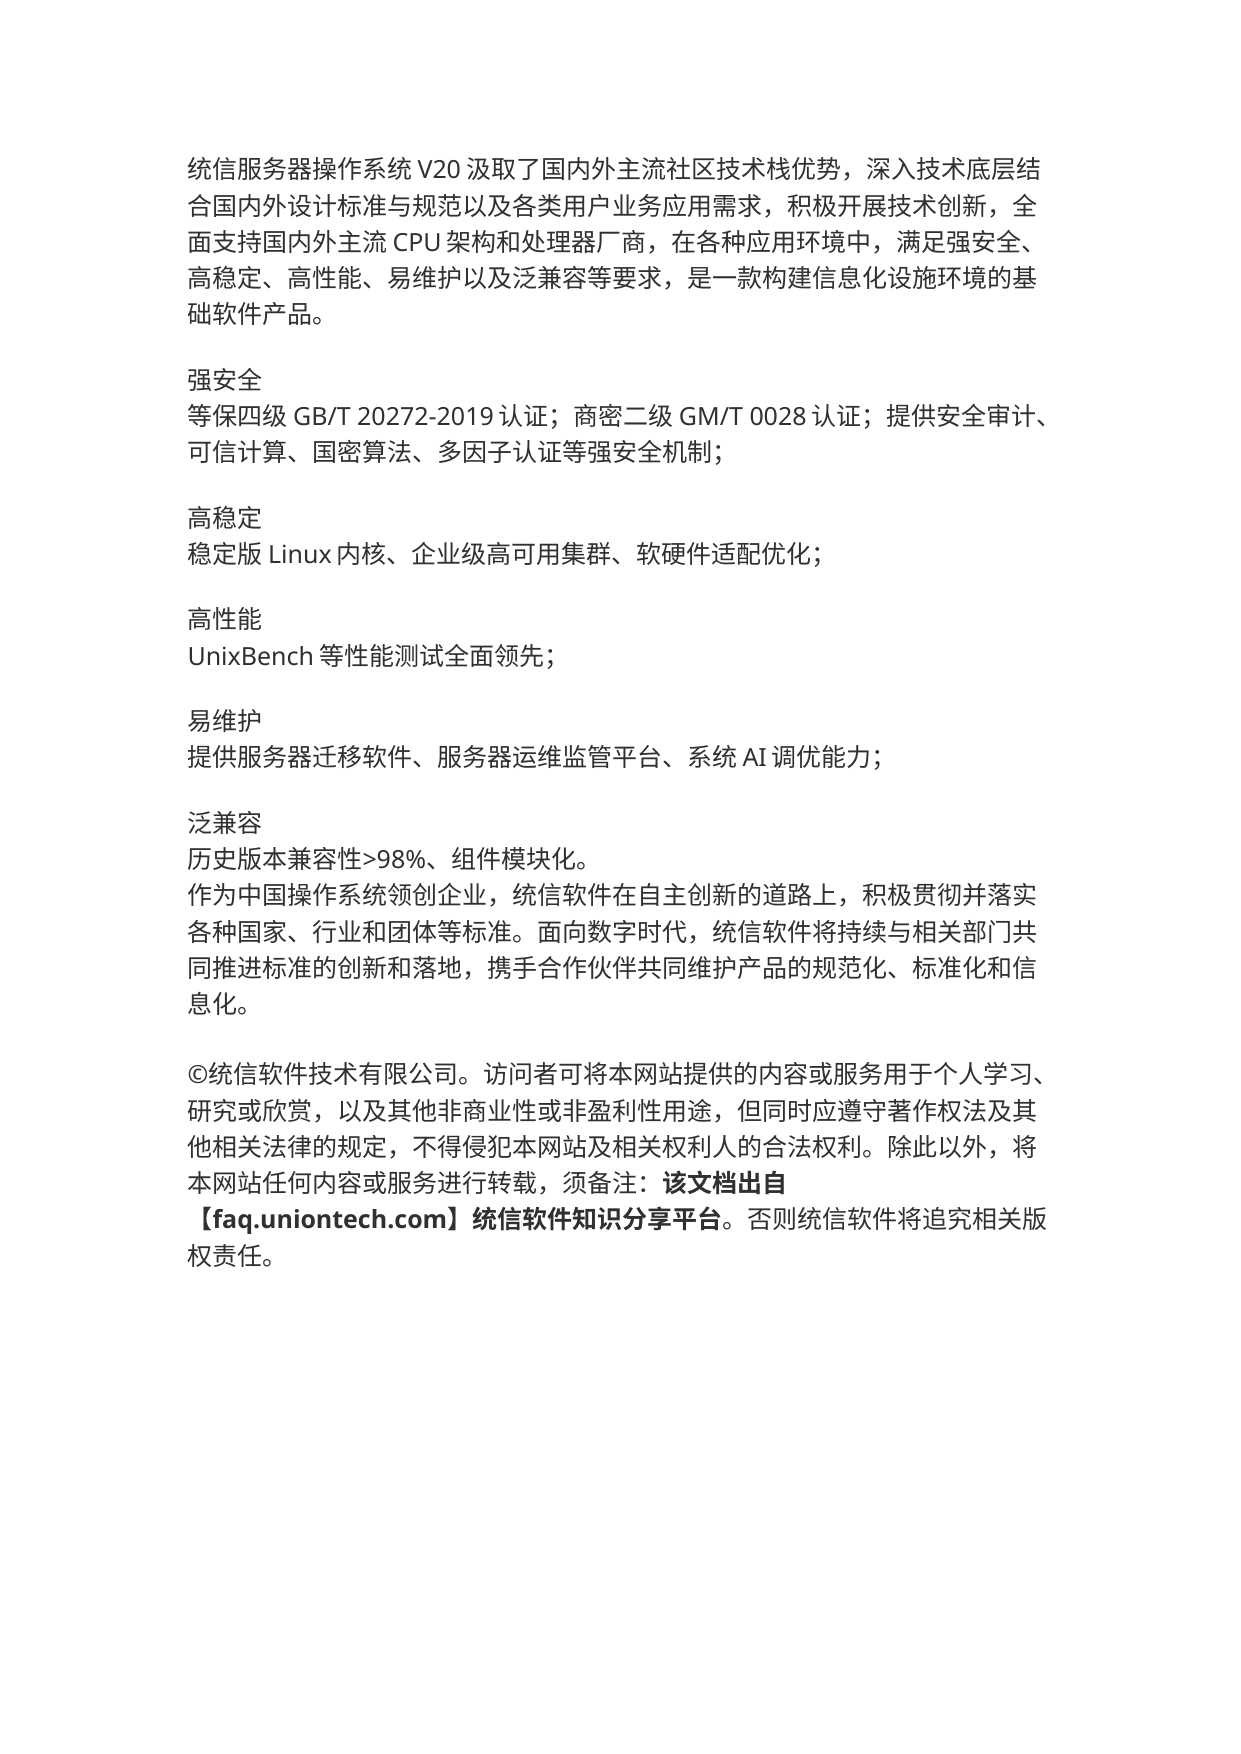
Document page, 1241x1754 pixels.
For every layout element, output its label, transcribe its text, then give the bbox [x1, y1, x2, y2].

text 等保四级 GB/T 20272-2019认证；商密二级GM/T 0028认证；提供安全审计、可信计算、国密算法、多因子认证等强安全机制； [187, 397, 1053, 469]
text 稳定版 Linux内核、企业级高可用集群、软硬件适配优化； [187, 534, 1053, 571]
text 统信服务器操作系统V20汲取了国内外主流社区技术栈优势，深入技术底层结合国内外设计标准与规范以及各类用户业务应用需求，积极开展技术创新，全面支持国内外主流CPU架构和处理器厂商，在各种应用环境中，满足强安全、高稳定、高性能、易维护以及泛兼容等要求，是一款构建信息化设施环境的基础软件产品。 [187, 150, 1053, 331]
text 易维护 [187, 702, 1053, 738]
text 高性能 [187, 600, 1053, 636]
text 提供服务器迁移软件、服务器运维监管平台、系统AI调优能力； [187, 738, 1053, 774]
text UnixBench等性能测试全面领先； [187, 636, 1053, 672]
text 历史版本兼容性>98%、组件模块化。 [187, 839, 1053, 876]
text 高稳定 [187, 498, 1053, 534]
text ©统信软件技术有限公司。访问者可将本网站提供的内容或服务用于个人学习、研究或欣赏，以及其他非商业性或非盈利性用途，但同时应遵守著作权法及其他相关法律的规定，不得侵犯本网站及相关权利人的合法权利。除此以外，将本网站任何内容或服务进行转载，须备注：该文档出自【faq.uniontech.com】统信软件知识分享平台。否则统信软件将追究相关版权责任。 [187, 1055, 1053, 1272]
text 强安全 [187, 360, 1053, 397]
text 泛兼容 [187, 803, 1053, 839]
text 作为中国操作系统领创企业，统信软件在自主创新的道路上，积极贯彻并落实各种国家、行业和团体等标准。面向数字时代，统信软件将持续与相关部门共同推进标准的创新和落地，携手合作伙伴共同维护产品的规范化、标准化和信息化。 [187, 876, 1053, 1021]
